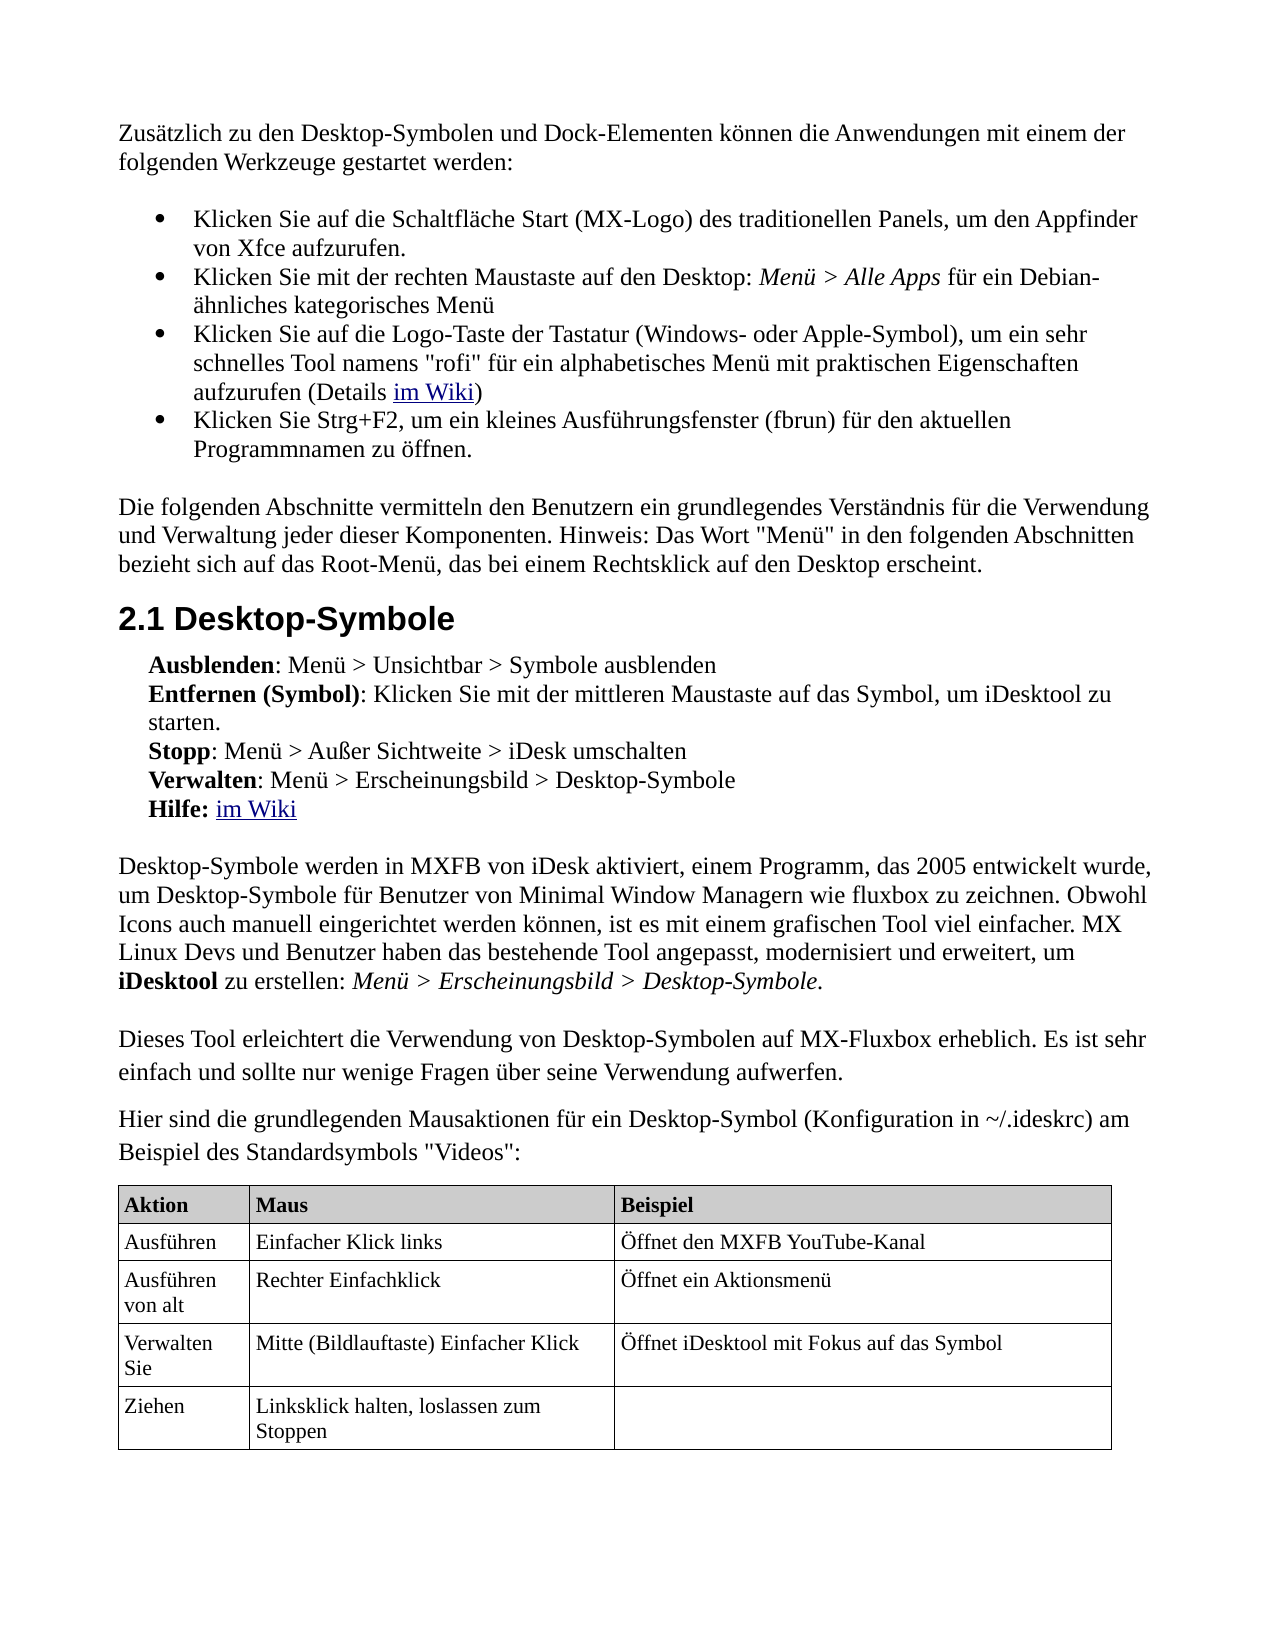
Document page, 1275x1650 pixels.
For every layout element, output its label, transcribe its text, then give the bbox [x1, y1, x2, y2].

text Zusätzlich zu den Desktop-Symbolen und Dock-Elementen können die Anwendungen mit einem der folgenden Werkzeuge gestartet werden: [118, 118, 1157, 176]
list Klicken Sie mit der rechten Maustaste auf den Desktop: Menü > Alle Apps für ein Debian-ähnliches kategorisches Menü [156, 262, 1157, 319]
text Hilfe: im Wiki [148, 794, 1157, 822]
text Entfernen (Symbol): Klicken Sie mit der mittleren Maustaste auf das Symbol, um iDesktool zu starten. [148, 679, 1157, 736]
table_header Beispiel [615, 1186, 1111, 1223]
text Desktop-Symbole werden in MXFB von iDesk aktiviert, einem Programm, das 2005 entwickelt wurde, um Desktop-Symbole für Benutzer von Minimal Window Managern wie fluxbox zu zeichnen. Obwohl Icons auch manuell eingerichtet werden können, ist es mit einem grafischen Tool viel einfacher. MX Linux Devs und Benutzer haben das bestehende Tool angepasst, modernisiert und erweitert, um iDesktool zu erstellen: Menü > Erscheinungsbild > Desktop-Symbole. [118, 851, 1157, 995]
text Dieses Tool erleichtert die Verwendung von Desktop-Symbolen auf MX-Fluxbox erheblich. Es ist sehr einfach und sollte nur wenige Fragen über seine Verwendung aufwerfen. [118, 1024, 1157, 1085]
text Die folgenden Abschnitte vermitteln den Benutzern ein grundlegendes Verständnis für die Verwendung und Verwaltung jeder dieser Komponenten. Hinweis: Das Wort "Menü" in den folgenden Abschnitten bezieht sich auf das Root-Menü, das bei einem Rechtsklick auf den Desktop erscheint. [118, 492, 1157, 578]
subtitle 2.1 Desktop-Symbole [118, 599, 1157, 637]
text Stopp: Menü > Außer Sichtweite > iDesk umschalten [148, 736, 1157, 765]
text Verwalten: Menü > Erscheinungsbild > Desktop-Symbole [148, 765, 1157, 794]
table_cell [615, 1387, 1111, 1449]
table_cell Mitte (Bildlauftaste) Einfacher Klick [250, 1324, 614, 1386]
table_header Aktion [119, 1186, 249, 1223]
table_cell Linksklick halten, loslassen zum Stoppen [250, 1387, 614, 1449]
table_cell Verwalten Sie [119, 1324, 249, 1386]
list Klicken Sie auf die Logo-Taste der Tastatur (Windows- oder Apple-Symbol), um ein sehr schnelles Tool namens "rofi" für ein alphabetisches Menü mit praktischen Eigenschaften aufzurufen (Details im Wiki) [156, 319, 1157, 406]
table_cell Ziehen [119, 1387, 249, 1449]
table_cell Öffnet iDesktool mit Fokus auf das Symbol [615, 1324, 1111, 1386]
text Hier sind die grundlegenden Mausaktionen für ein Desktop-Symbol (Konfiguration in ~/.ideskrc) am Beispiel des Standardsymbols "": [118, 1104, 1157, 1166]
list Klicken Sie Strg+F2, um ein kleines Ausführungsfenster (fbrun) für den aktuellen Programmnamen zu öffnen. [156, 406, 1157, 463]
table_cell Einfacher Klick links [250, 1224, 614, 1260]
table_header Maus [250, 1186, 614, 1223]
text Ausblenden: Menü > Unsichtbar > Symbole ausblenden [148, 650, 1157, 679]
list Klicken Sie auf die Schaltfläche Start (MX-Logo) des traditionellen Panels, um den Appfinder von Xfce aufzurufen. [156, 204, 1157, 262]
table_cell Ausführen von alt [119, 1261, 249, 1323]
table_cell Öffnet den MXFB YouTube-Kanal [615, 1224, 1111, 1260]
table_cell Ausführen [119, 1224, 249, 1260]
table_cell Öffnet ein Aktionsmenü [615, 1261, 1111, 1323]
table_cell Rechter Einfachklick [250, 1261, 614, 1323]
